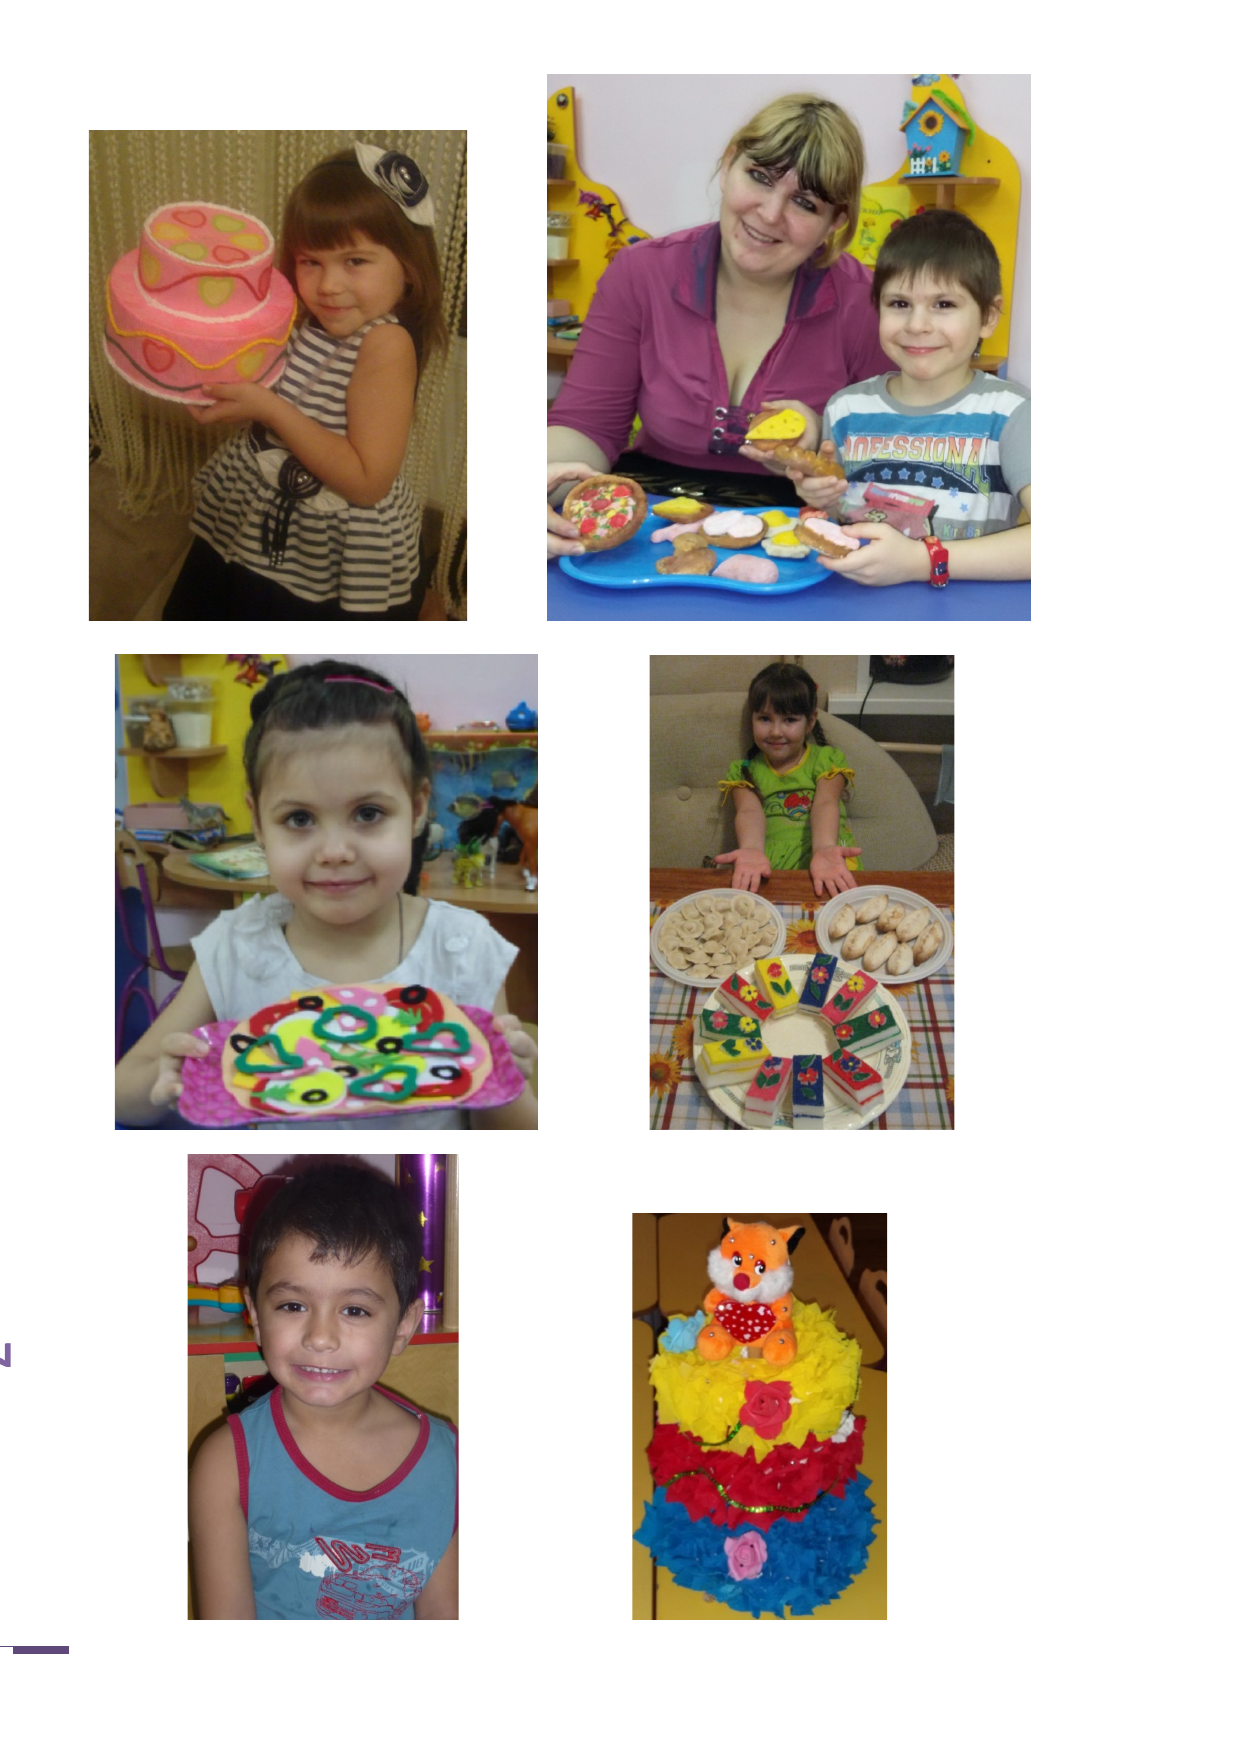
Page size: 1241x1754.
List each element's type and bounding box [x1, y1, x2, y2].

picture [649, 655, 955, 1129]
picture [632, 1213, 888, 1620]
picture [187, 1154, 459, 1619]
picture [114, 654, 538, 1130]
picture [547, 74, 1031, 621]
picture [88, 130, 468, 621]
